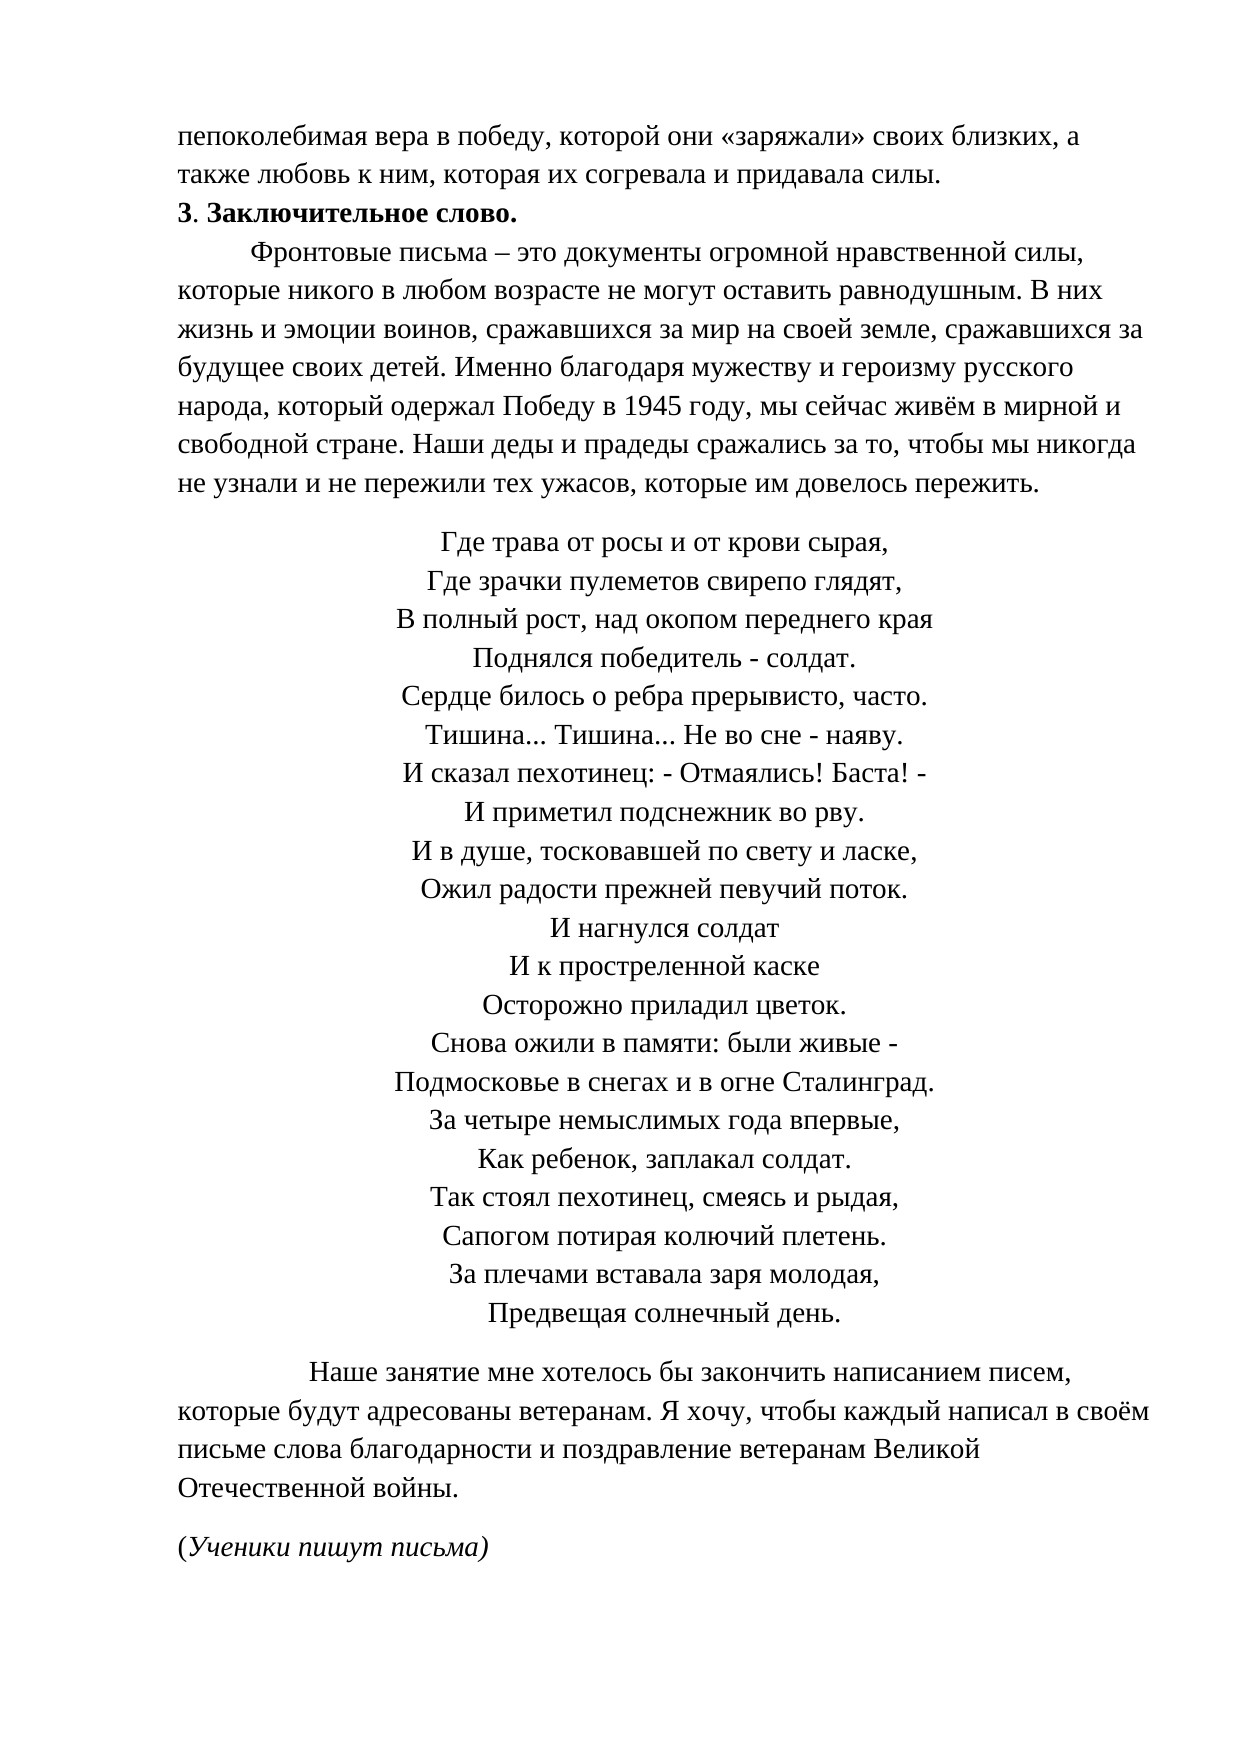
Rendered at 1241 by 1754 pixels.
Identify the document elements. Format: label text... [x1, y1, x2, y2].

text 3. Заключительное слово. [177, 195, 1152, 229]
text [177, 118, 1152, 190]
text (Ученики пишут письма) [177, 1529, 1152, 1563]
text Наше занятие мне хотелось бы закончить написанием писем, которые будут адресованы ветеранам. Я хочу, чтобы каждый написал в своём письме слова благодарности и поздравление ветеранам Великой Отечественной войны. [177, 1354, 1152, 1504]
text Фронтовые письма – это документы огромной нравственной силы, которые никого в любом возрасте не могут оставить равнодушным. В них жизнь и эмоции воинов, сражавшихся за мир на своей земле, сражавшихся за будущее своих детей. Именно благодаря мужеству и героизму русского народа, который одержал Победу в 1945 году, мы сейчас живём в мирной и свободной стране. Наши деды и прадеды сражались за то, чтобы мы никогда не узнали и не пережили тех ужасов, которые им довелось пережить. [177, 234, 1152, 498]
text Где трава от росы и от крови сырая, Где зрачки пулеметов свирепо глядят, В полный рост, над окопом переднего края Поднялся победитель - солдат. Сердце билось о ребра прерывисто, часто. Тишина... Тишина... Не во сне - наяву. И сказал пехотинец: - Отмаялись! Баста! - И приметил подснежник во рву. И в душе, тосковавшей по свету и ласке, Ожил радости прежней певучий поток. И нагнулся солдат И к простреленной каске Осторожно приладил цветок. Снова ожили в памяти: были живые - Подмосковье в снегах и в огне Сталинград. За четыре немыслимых года впервые, Как ребенок, заплакал солдат. Так стоял пехотинец, смеясь и рыдая, Сапогом потирая колючий плетень. За плечами вставала заря молодая, Предвещая солнечный день. [177, 524, 1152, 1329]
